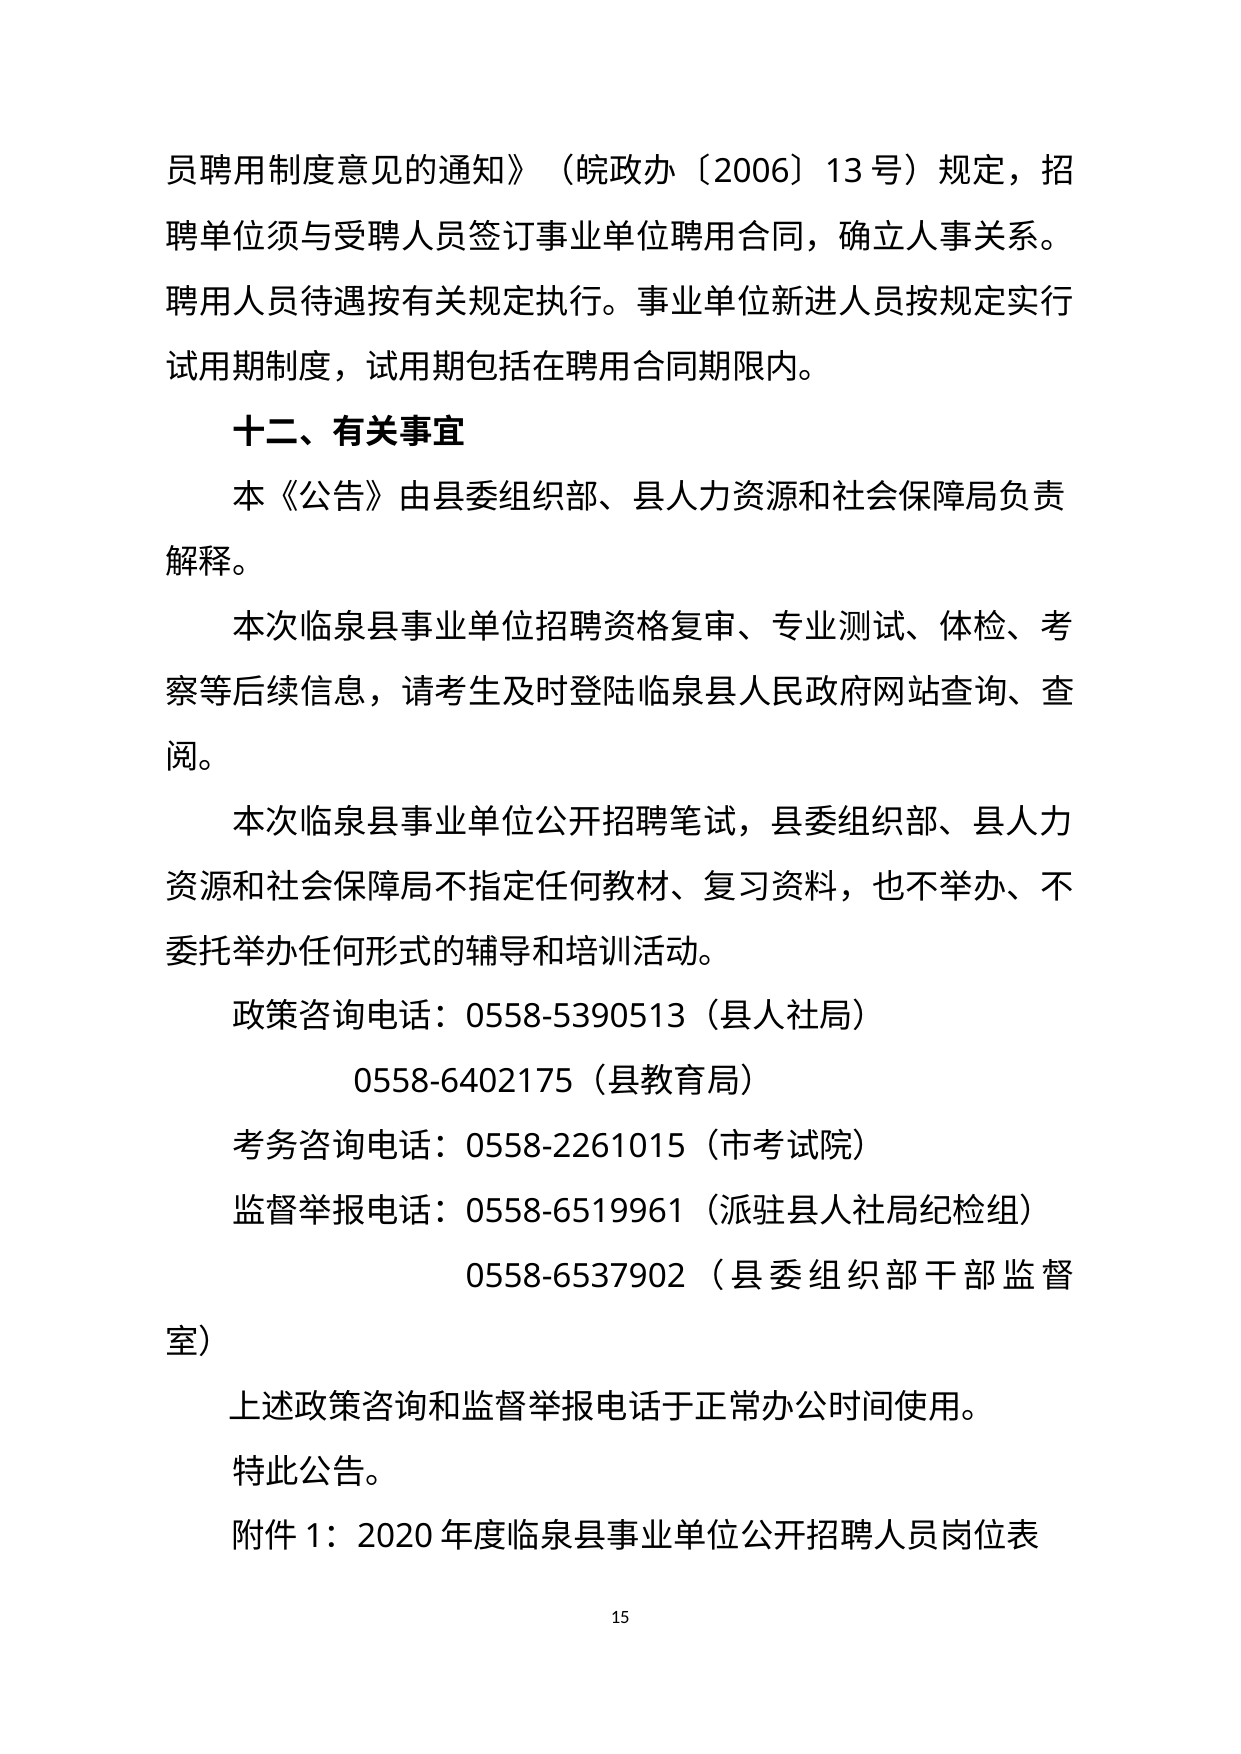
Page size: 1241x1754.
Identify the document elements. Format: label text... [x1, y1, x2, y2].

text 本次临泉县事业单位招聘资格复审、专业测试、体检、考察等后续信息，请考生及时登陆临泉县人民政府网站查询、查阅。 [165, 591, 1075, 786]
text 考务咨询电话：0558-2261015（市考试院） [165, 1111, 1075, 1176]
text 附件1：2020年度临泉县事业单位公开招聘人员岗位表 [165, 1501, 1075, 1566]
text 0558-6402175（县教育局） [165, 1046, 1075, 1111]
text 十二、有关事宜 [165, 396, 1075, 461]
text 0558-6537902（县委组织部干部监督室） [165, 1241, 1075, 1371]
text 本《公告》由县委组织部、县人力资源和社会保障局负责解释。 [165, 461, 1075, 591]
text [165, 136, 1075, 396]
text 本次临泉县事业单位公开招聘笔试，县委组织部、县人力资源和社会保障局不指定任何教材、复习资料，也不举办、不委托举办任何形式的辅导和培训活动。 [165, 786, 1075, 981]
text 特此公告。 [165, 1436, 1075, 1501]
text 上述政策咨询和监督举报电话于正常办公时间使用。 [165, 1371, 1075, 1436]
text 政策咨询电话：0558-5390513（县人社局） [165, 981, 1075, 1046]
text 监督举报电话：0558-6519961（派驻县人社局纪检组） [165, 1176, 1075, 1241]
